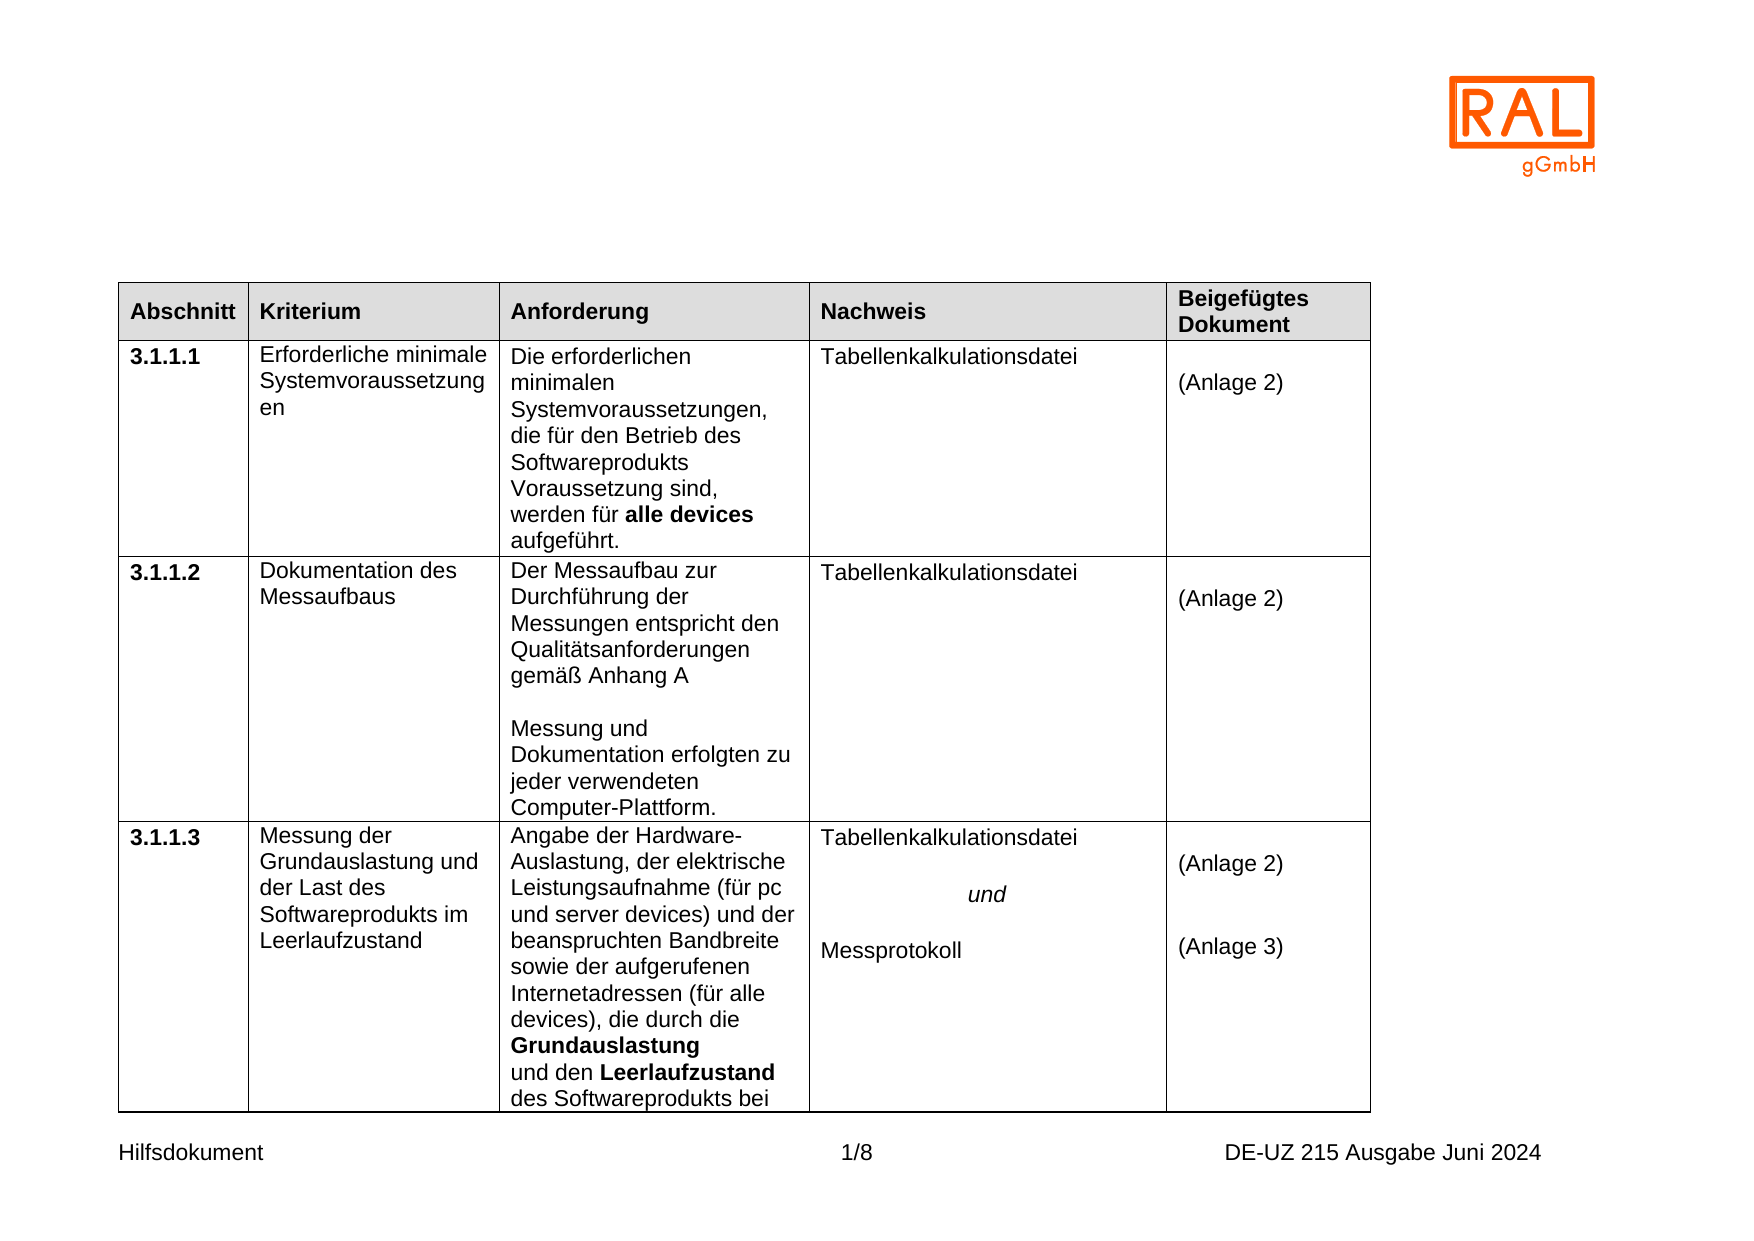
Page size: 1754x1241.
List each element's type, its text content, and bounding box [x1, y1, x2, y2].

table_cell Der Messaufbau zur Durchführung der Messungen entspricht den Qualitätsanforderungen gemäß Anhang A Messung und Dokumentation erfolgten zu jeder verwendeten Computer-Plattform. [500, 557, 809, 821]
table_header Nachweis [810, 283, 1166, 340]
table_cell 3.1.1.2 [119, 557, 248, 821]
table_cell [810, 822, 1166, 1111]
table_cell Dokumentation des Messaufbaus [249, 557, 499, 821]
table_cell (Anlage 2) [1167, 557, 1370, 821]
table_header Kriterium [249, 283, 499, 340]
table_cell (Anlage 2) (Anlage 3) [1167, 822, 1370, 1111]
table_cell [500, 822, 809, 1111]
table_cell 3.1.1.3 [119, 822, 248, 1111]
table_cell (Anlage 2) [1167, 341, 1370, 556]
table_cell Die erforderlichen minimalen Systemvoraussetzungen, die für den Betrieb des Softwareprodukts Voraussetzung sind, werden für alle devices aufgeführt. [500, 341, 809, 556]
table_cell 3.1.1.1 [119, 341, 248, 556]
table_header Abschnitt [119, 283, 248, 340]
table_header Beigefügtes Dokument [1167, 283, 1370, 340]
table_cell Tabellenkalkulationsdatei [810, 557, 1166, 821]
table_cell Tabellenkalkulationsdatei [810, 341, 1166, 556]
table_header Anforderung [500, 283, 809, 340]
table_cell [249, 822, 499, 1111]
table_cell Erforderliche minimale Systemvoraussetzungen [249, 341, 499, 556]
